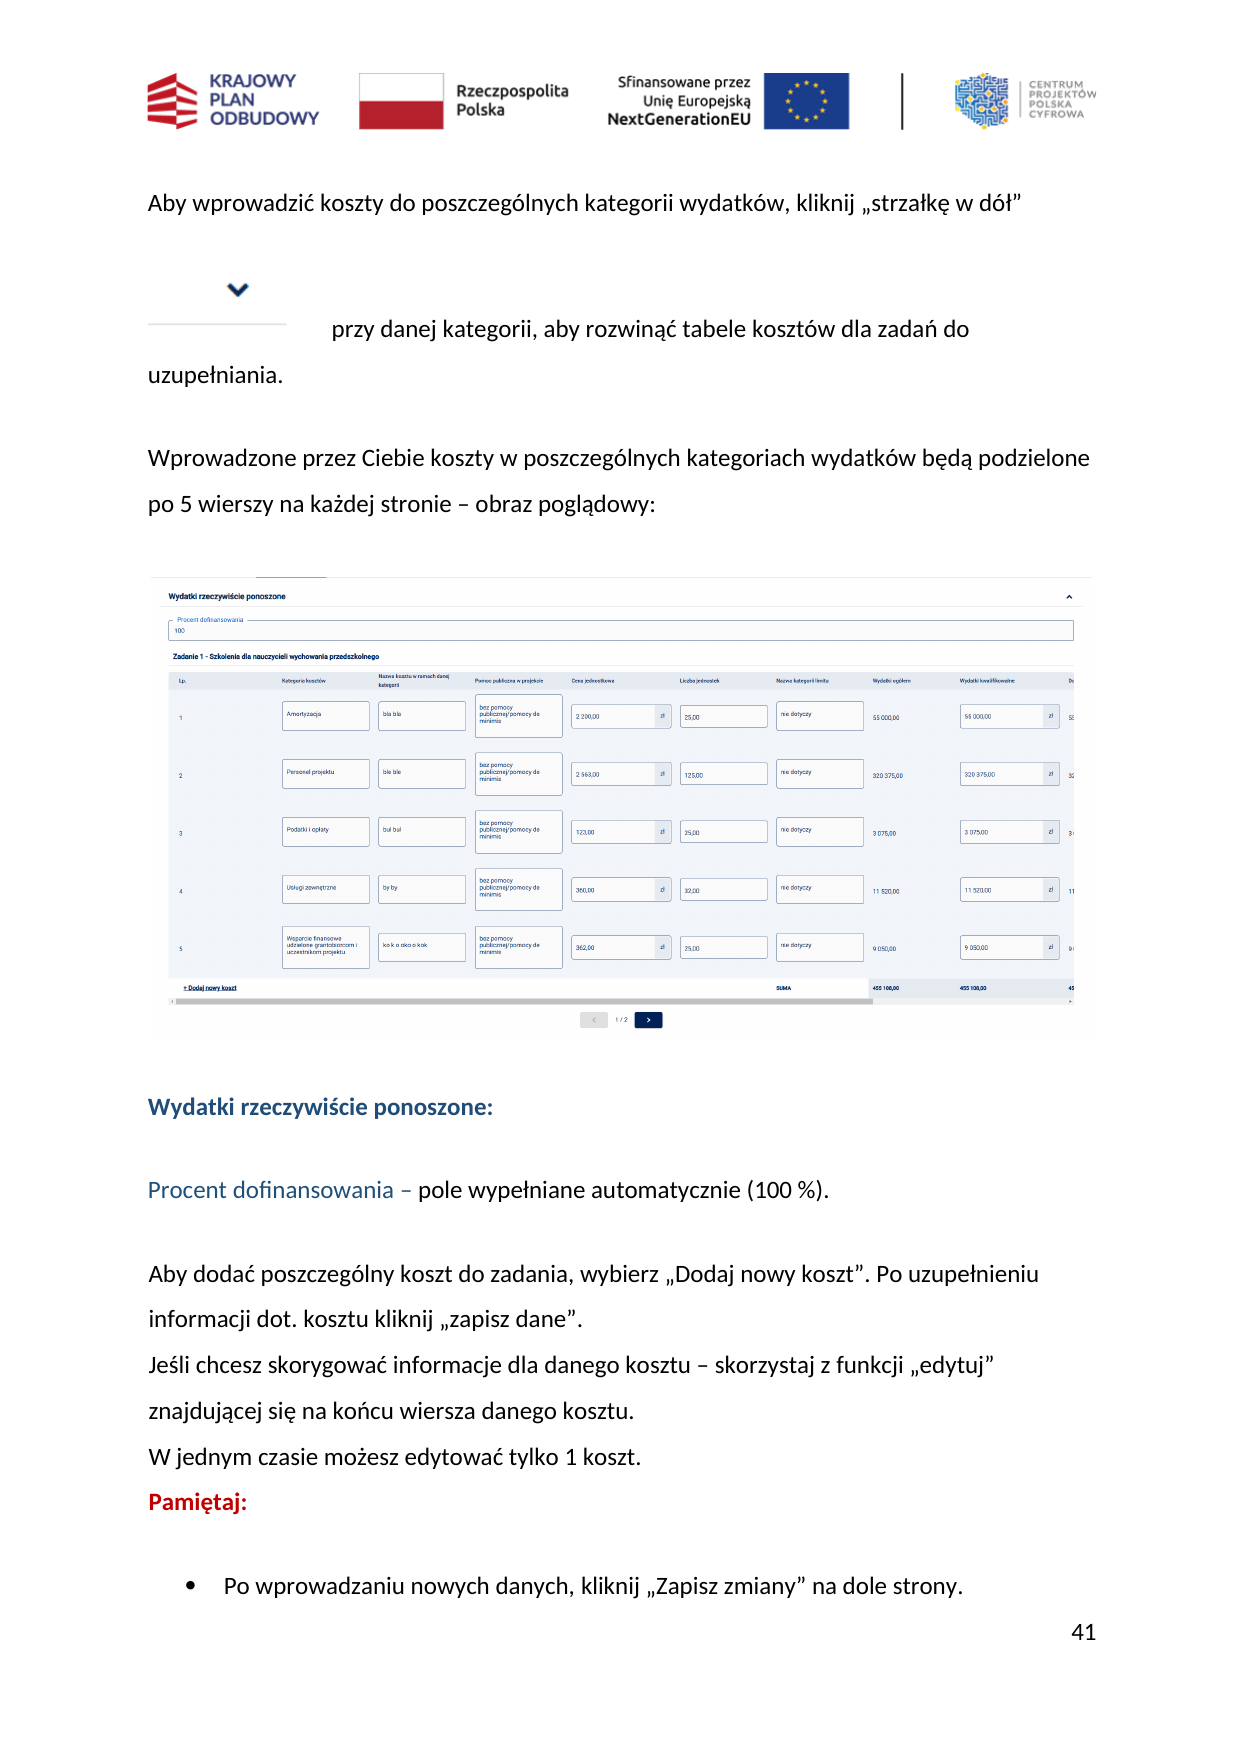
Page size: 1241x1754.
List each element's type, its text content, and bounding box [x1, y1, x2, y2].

text W jednym czasie możesz edytować tylko 1 koszt. [148, 1441, 1096, 1471]
text Procent dofinansowania – pole wypełniane automatycznie (100 %). [148, 1175, 1094, 1205]
text Jeśli chcesz skorygować informacje dla danego kosztu – skorzystaj z funkcji „edytuj” znajdującej się na końcu wiersza danego kosztu. [148, 1349, 1096, 1426]
picture [147, 571, 1097, 1039]
subtitle Wydatki rzeczywiście ponoszone: [148, 1091, 1096, 1122]
text Aby dodać poszczególny koszt do zadania, wybierz „Dodaj nowy koszt”. Po uzupełnieniu informacji dot. kosztu kliknij „zapisz dane”. [148, 1258, 1096, 1334]
text Aby wprowadzić koszty do poszczególnych kategorii wydatków, kliknij „strzałkę w dół” przy danej kategorii, aby rozwinąć tabele kosztów dla zadań do uzupełniania. [148, 187, 1094, 389]
list Po wprowadzaniu nowych danych, kliknij „Zapisz zmiany” na dole strony. [186, 1570, 1096, 1600]
picture [147, 73, 1097, 130]
text Wprowadzone przez Ciebie koszty w poszczególnych kategoriach wydatków będą podzielone po 5 wierszy na każdej stronie – obraz poglądowy: [148, 442, 1094, 518]
text Pamiętaj: [148, 1487, 1096, 1517]
picture [147, 232, 326, 338]
